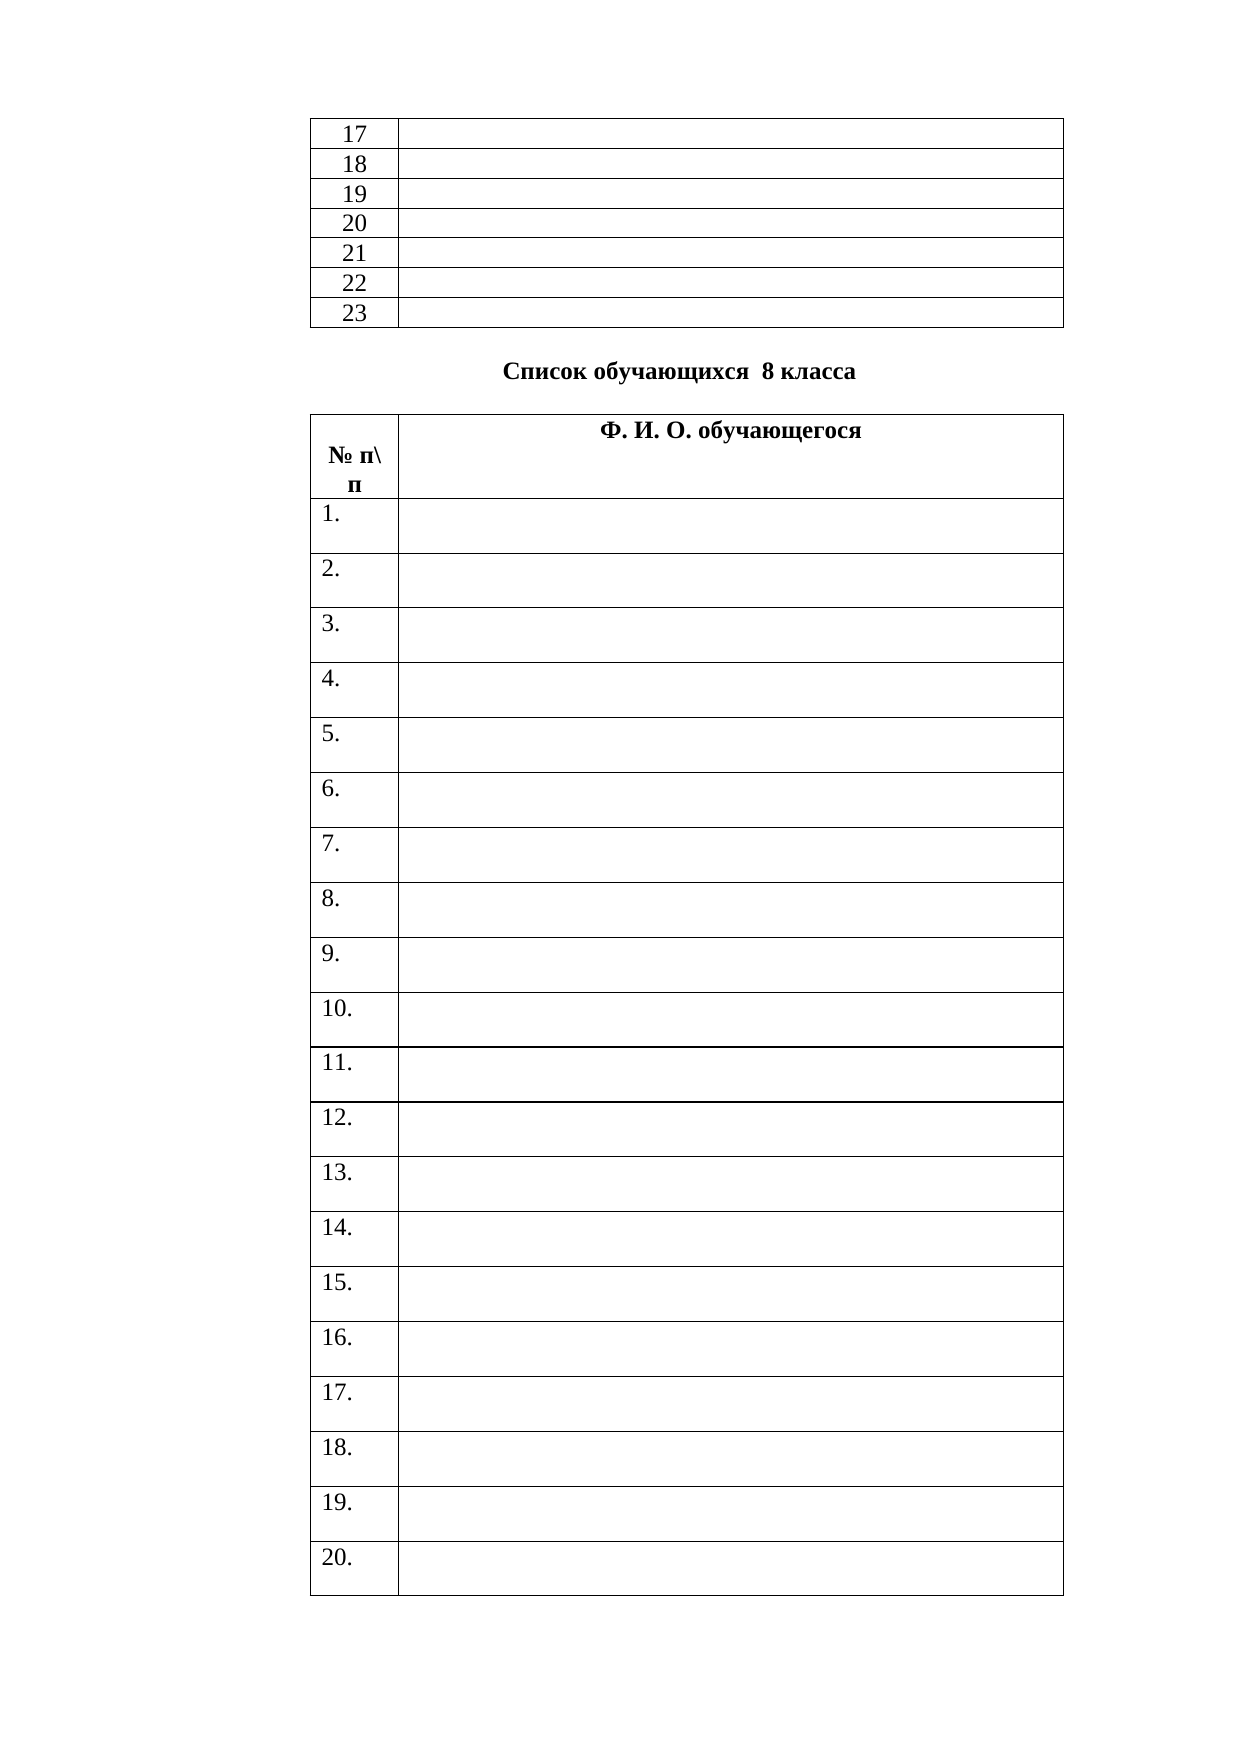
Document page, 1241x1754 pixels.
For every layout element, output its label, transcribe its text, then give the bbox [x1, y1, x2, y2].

table_cell [311, 608, 398, 662]
table_cell [399, 1487, 1063, 1541]
table_cell [311, 499, 398, 552]
table_cell [311, 1103, 398, 1156]
table_cell [311, 1157, 398, 1211]
table_cell [399, 938, 1063, 992]
table_cell [399, 993, 1063, 1046]
table_cell [311, 938, 398, 992]
table_cell 20 [311, 209, 398, 237]
table_cell [399, 554, 1063, 607]
table_cell [399, 179, 1063, 207]
table_cell [311, 1542, 398, 1595]
table_cell [399, 1048, 1063, 1101]
table_cell [399, 499, 1063, 552]
table_cell 17 [311, 119, 398, 148]
table_cell [311, 1487, 398, 1541]
table_header Ф. И. О. обучающегося [399, 415, 1063, 497]
table_cell [311, 1432, 398, 1486]
table_cell [399, 883, 1063, 937]
text Список обучающихся 8 класса [177, 356, 1181, 385]
table_cell [311, 1212, 398, 1266]
table_cell [399, 663, 1063, 717]
table_cell [399, 149, 1063, 178]
table_header № п\п [311, 415, 398, 497]
table_cell [399, 1267, 1063, 1321]
table_cell [399, 238, 1063, 267]
table_cell [399, 119, 1063, 148]
table_cell [399, 1322, 1063, 1376]
table_cell 23 [311, 298, 398, 327]
table_cell [311, 828, 398, 882]
table_cell [399, 608, 1063, 662]
table_cell [311, 1267, 398, 1321]
table_cell [399, 1432, 1063, 1486]
table_cell [399, 1157, 1063, 1211]
table_cell [311, 1377, 398, 1431]
table_cell [399, 1542, 1063, 1595]
table_cell [399, 1103, 1063, 1156]
table_cell [399, 1377, 1063, 1431]
table_cell [311, 883, 398, 937]
table_cell [399, 268, 1063, 297]
table_cell [311, 554, 398, 607]
table_cell [399, 1212, 1063, 1266]
table_cell [399, 828, 1063, 882]
table_cell 22 [311, 268, 398, 297]
table_cell [399, 209, 1063, 237]
table_cell [311, 773, 398, 827]
table_cell [311, 1322, 398, 1376]
table_cell [399, 298, 1063, 327]
table_cell 18 [311, 149, 398, 178]
table_cell 21 [311, 238, 398, 267]
table_cell [399, 773, 1063, 827]
table_cell [399, 718, 1063, 772]
table_cell [311, 993, 398, 1046]
table_cell [311, 663, 398, 717]
table_cell [311, 1048, 398, 1101]
table_cell 19 [311, 179, 398, 207]
table_cell [311, 718, 398, 772]
